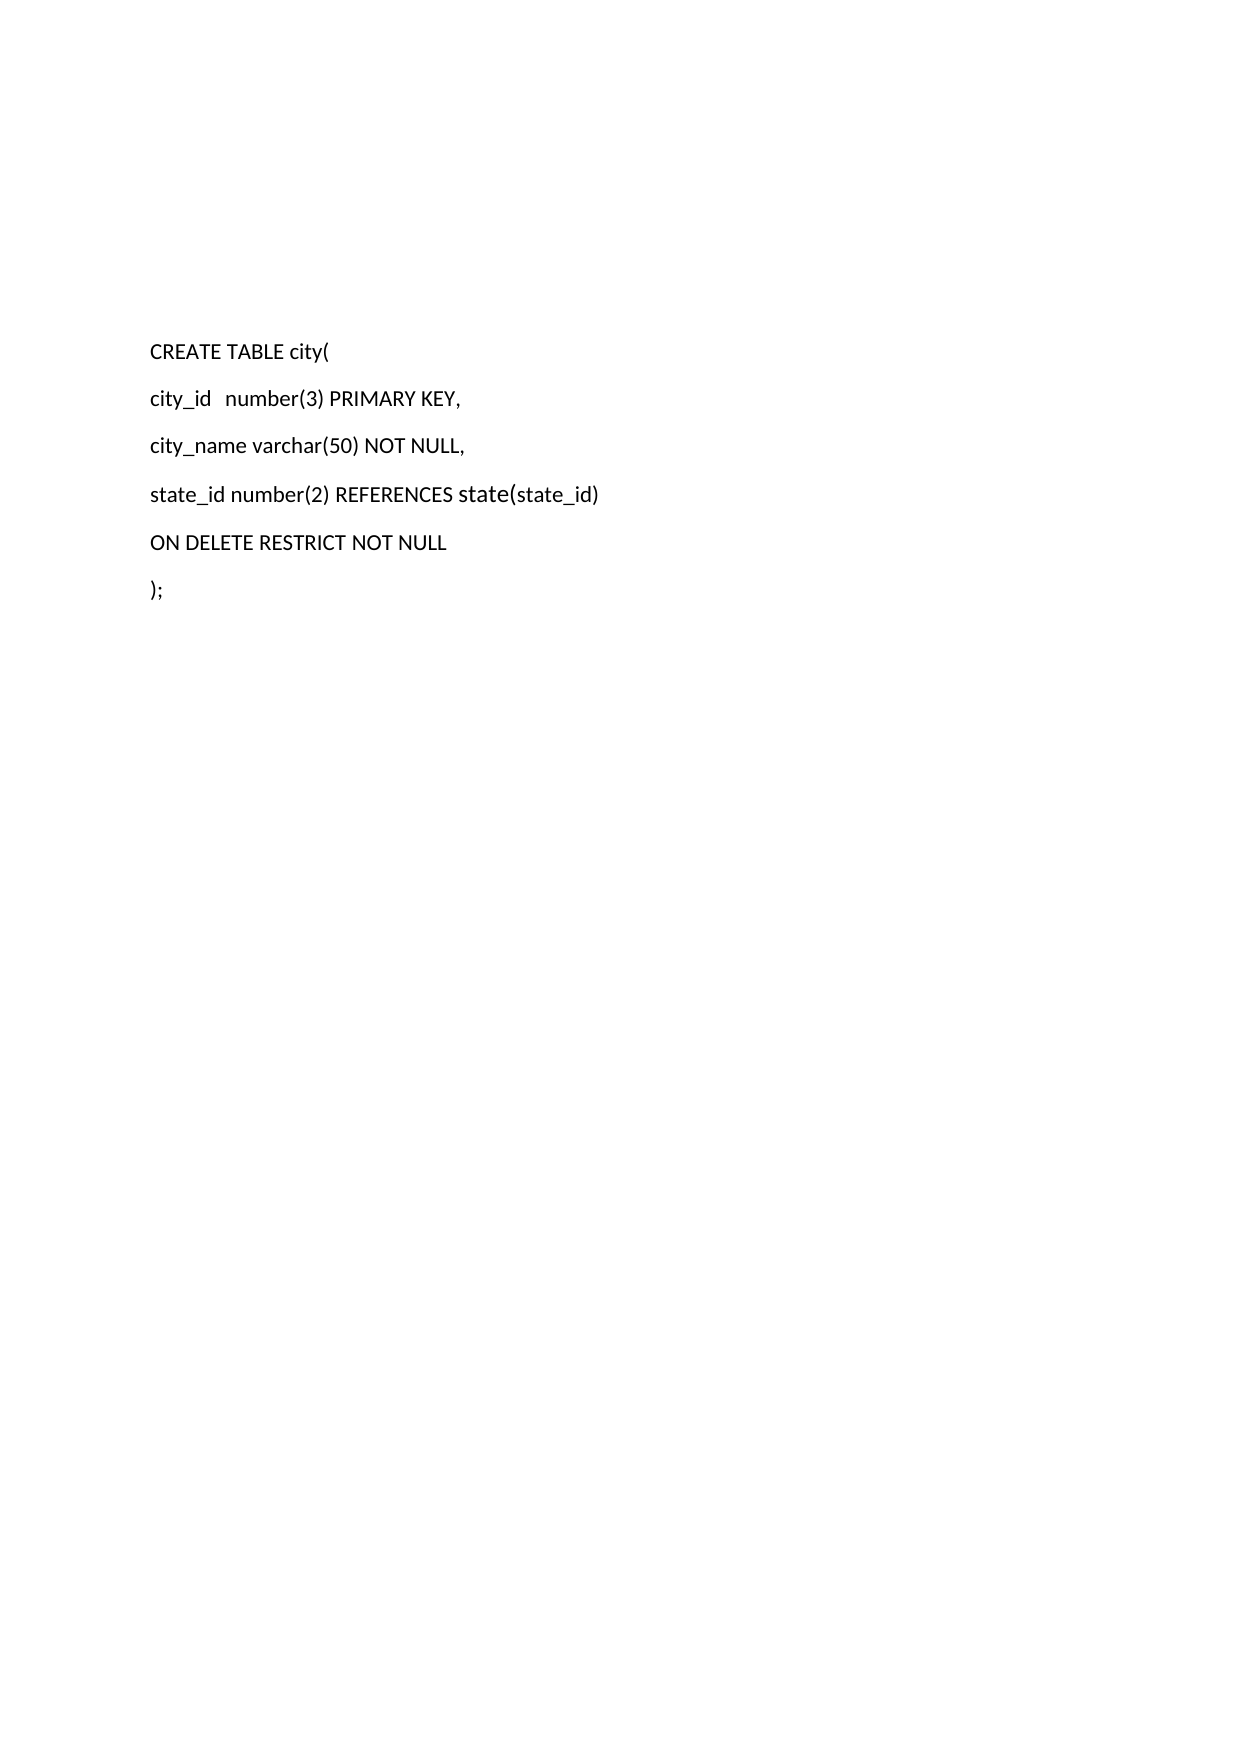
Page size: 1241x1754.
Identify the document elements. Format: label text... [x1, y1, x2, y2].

text state_id number(2) REFERENCES state(state_id) [150, 478, 1090, 509]
text ); [150, 575, 1090, 603]
text ON DELETE RESTRICT NOT NULL [150, 528, 1090, 556]
text city_name varchar(50) NOT NULL, [150, 431, 1090, 459]
text city_id number(3) PRIMARY KEY, [150, 384, 1090, 412]
text CREATE TABLE city( [150, 337, 1090, 366]
